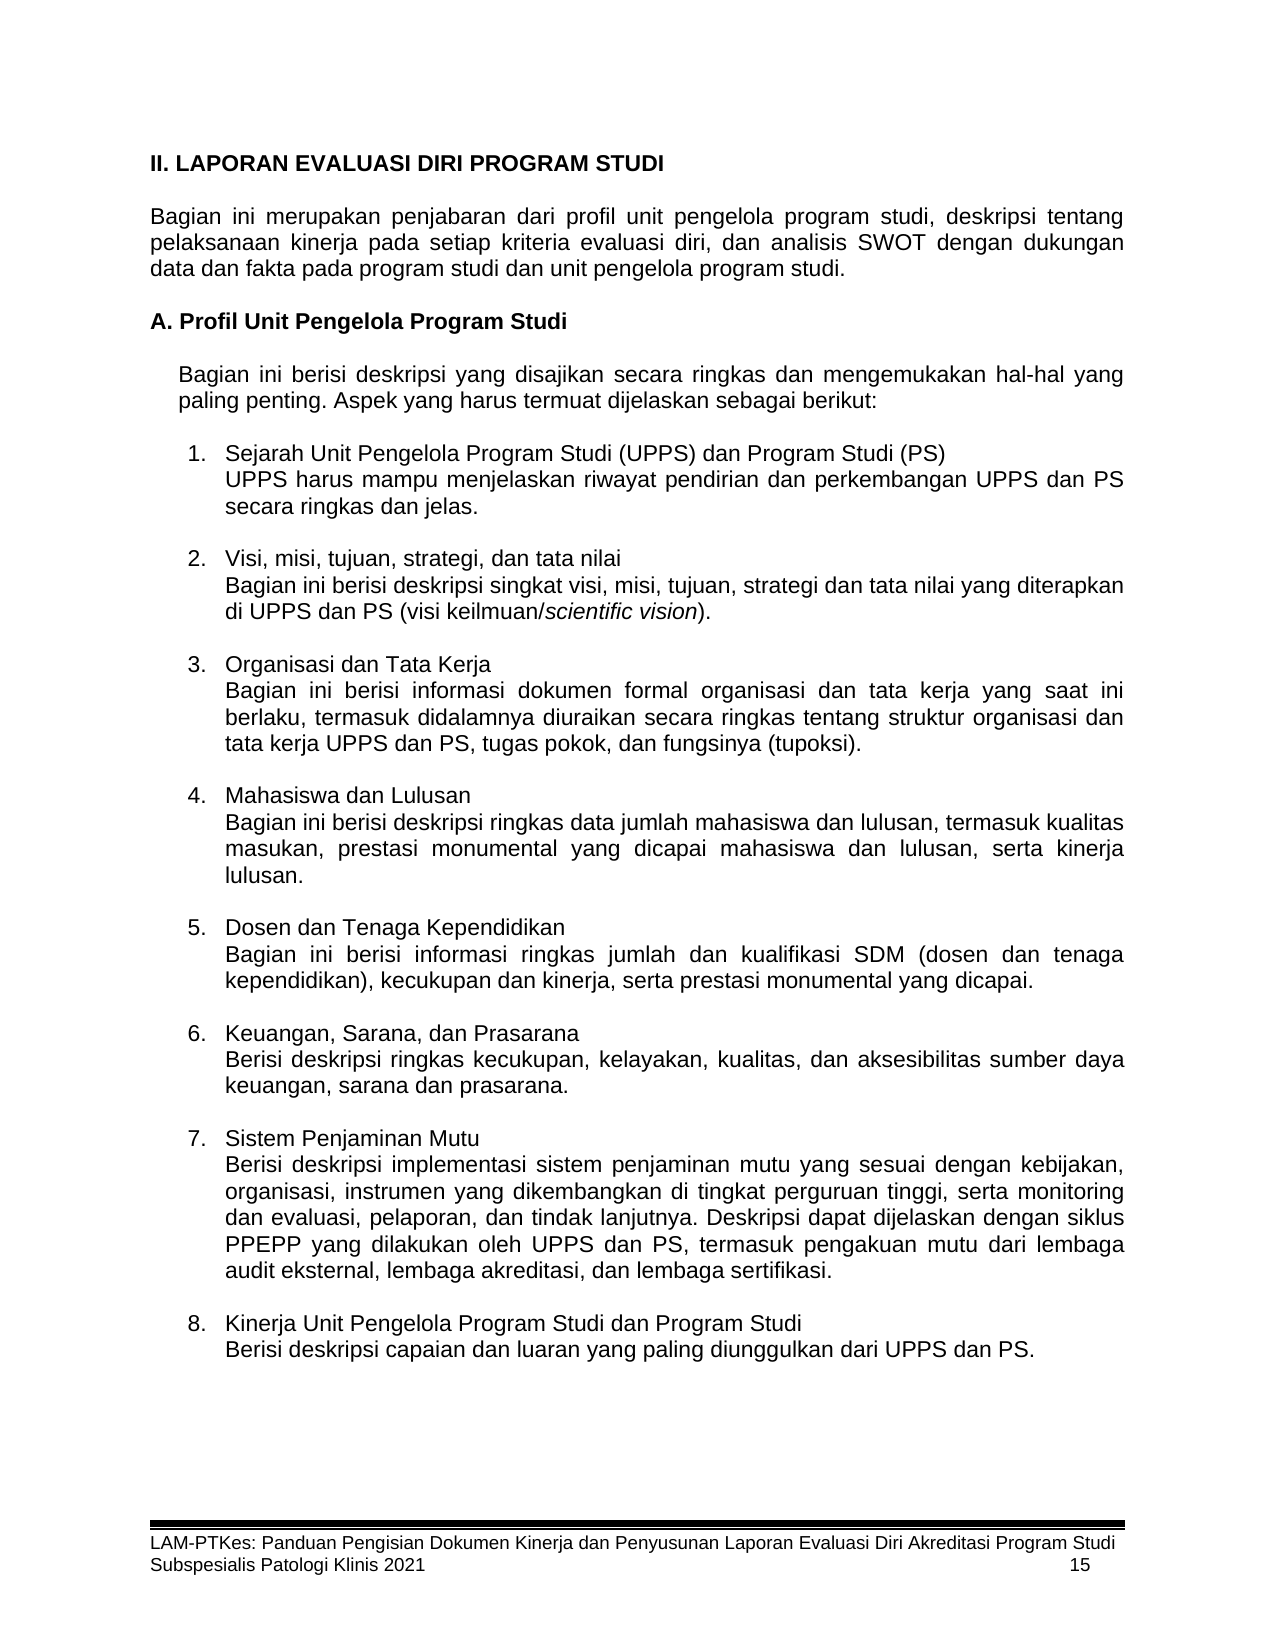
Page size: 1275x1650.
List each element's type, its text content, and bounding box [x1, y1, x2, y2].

text Bagian ini berisi informasi dokumen formal organisasi dan tata kerja yang saat ini berlaku, termasuk didalamnya diuraikan secara ringkas tentang struktur organisasi dan tata kerja UPPS dan PS, tugas pokok, dan fungsinya (tupoksi). [225, 677, 1125, 756]
list Sejarah Unit Pengelola Program Studi (UPPS) dan Program Studi (PS) [187, 440, 1125, 466]
list Visi, misi, tujuan, strategi, dan tata nilai [187, 545, 1125, 572]
list Sistem Penjaminan Mutu [187, 1125, 1125, 1151]
list Dosen dan Tenaga Kependidikan [187, 914, 1125, 941]
text Berisi deskripsi ringkas kecukupan, kelayakan, kualitas, dan aksesibilitas sumber daya keuangan, sarana dan prasarana. [225, 1046, 1125, 1099]
text UPPS harus mampu menjelaskan riwayat pendirian dan perkembangan UPPS dan PS secara ringkas dan jelas. [225, 466, 1125, 519]
subtitle II. LAPORAN EVALUASI DIRI PROGRAM STUDI [150, 150, 1125, 176]
subtitle A. Profil Unit Pengelola Program Studi [150, 308, 1125, 334]
text Bagian ini berisi informasi ringkas jumlah dan kualifikasi SDM (dosen dan tenaga kependidikan), kecukupan dan kinerja, serta prestasi monumental yang dicapai. [225, 941, 1125, 993]
text Bagian ini berisi deskripsi yang disajikan secara ringkas dan mengemukakan hal-hal yang paling penting. Aspek yang harus termuat dijelaskan sebagai berikut: [178, 361, 1125, 413]
list Kinerja Unit Pengelola Program Studi dan Program Studi [187, 1309, 1125, 1336]
text Bagian ini merupakan penjabaran dari profil unit pengelola program studi, deskripsi tentang pelaksanaan kinerja pada setiap kriteria evaluasi diri, dan analisis SWOT dengan dukungan data dan fakta pada program studi dan unit pengelola program studi. [150, 203, 1125, 282]
list Organisasi dan Tata Kerja [187, 651, 1125, 677]
text Bagian ini berisi deskripsi singkat visi, misi, tujuan, strategi dan tata nilai yang diterapkan di UPPS dan PS (visi keilmuan/scientific vision). [225, 572, 1125, 624]
text Berisi deskripsi capaian dan luaran yang paling diunggulkan dari UPPS dan PS. [225, 1336, 1125, 1362]
text Bagian ini berisi deskripsi ringkas data jumlah mahasiswa dan lulusan, termasuk kualitas masukan, prestasi monumental yang dicapai mahasiswa dan lulusan, serta kinerja lulusan. [225, 809, 1125, 888]
list Mahasiswa dan Lulusan [187, 782, 1125, 809]
text Berisi deskripsi implementasi sistem penjaminan mutu yang sesuai dengan kebijakan, organisasi, instrumen yang dikembangkan di tingkat perguruan tinggi, serta monitoring dan evaluasi, pelaporan, dan tindak lanjutnya. Deskripsi dapat dijelaskan dengan siklus PPEPP yang dilakukan oleh UPPS dan PS, termasuk pengakuan mutu dari lembaga audit eksternal, lembaga akreditasi, dan lembaga sertifikasi. [225, 1151, 1125, 1283]
list Keuangan, Sarana, dan Prasarana [187, 1020, 1125, 1046]
